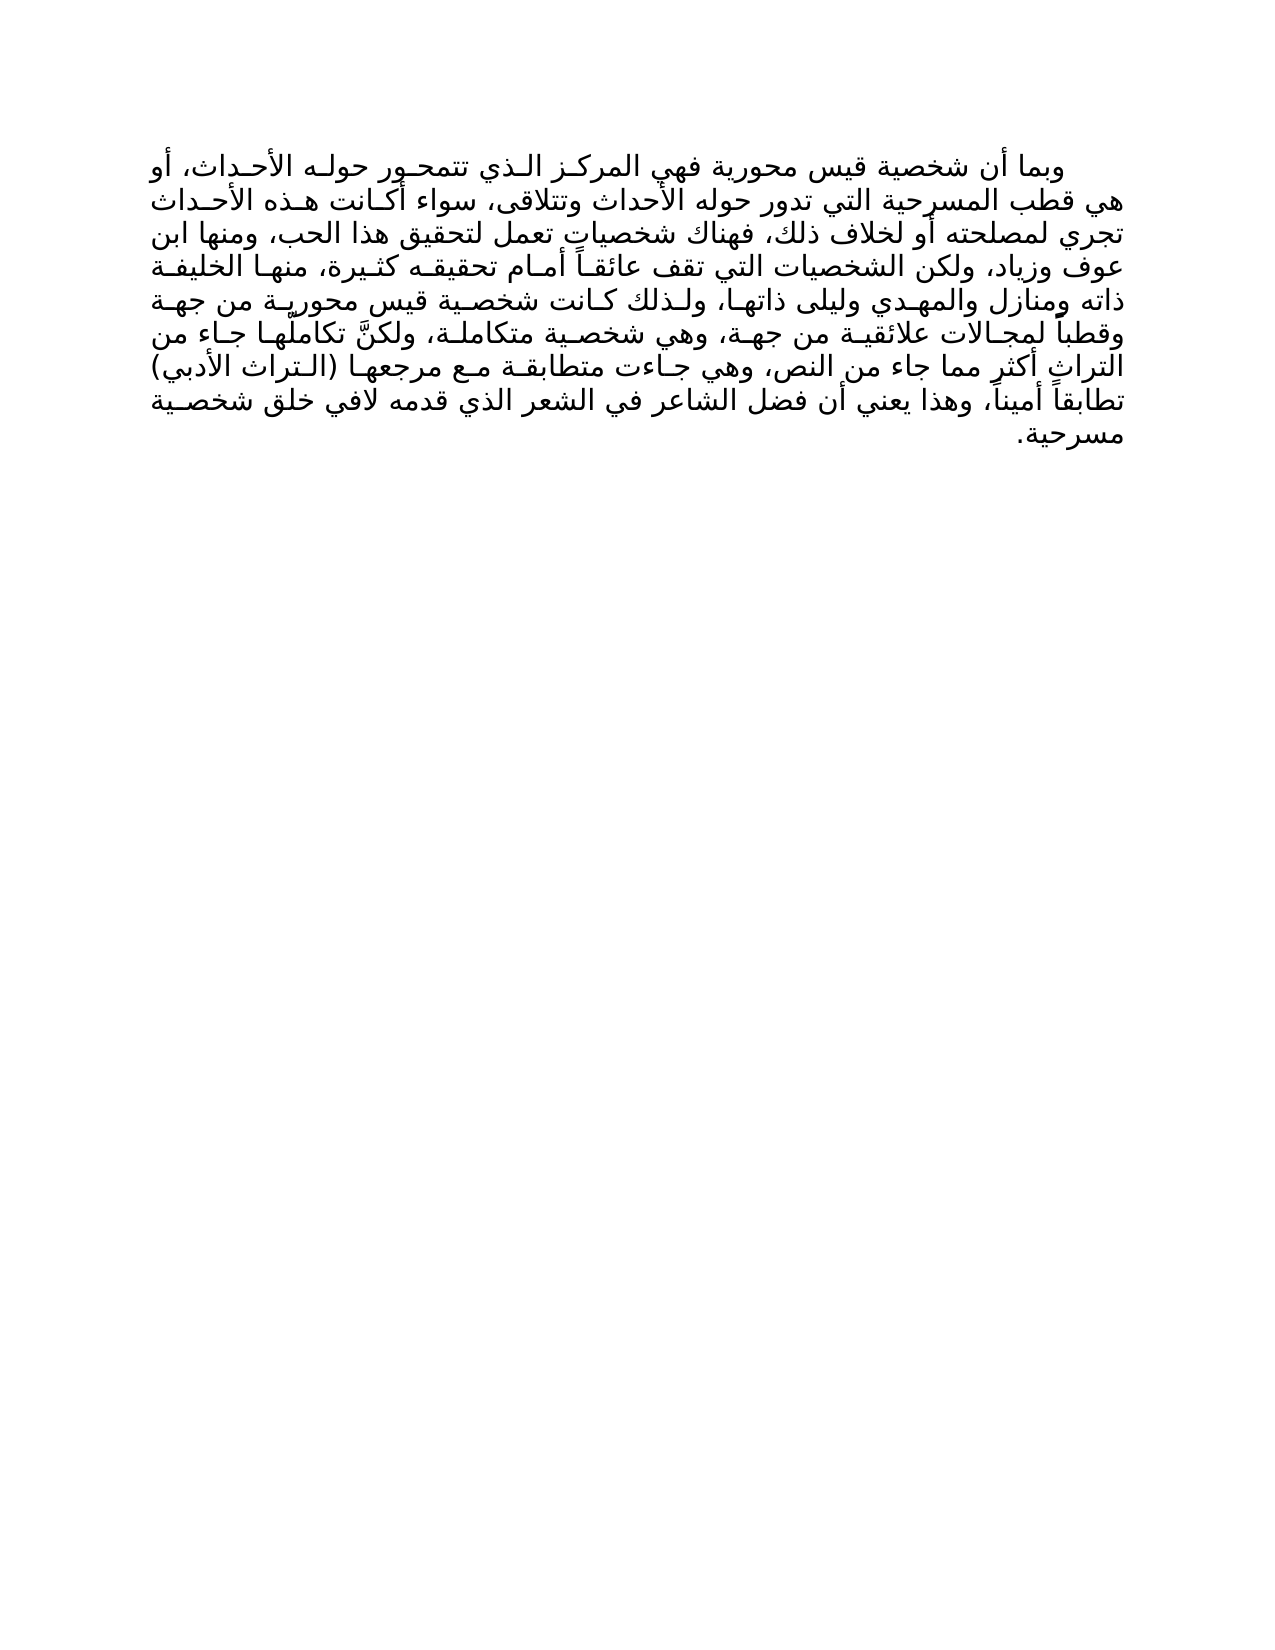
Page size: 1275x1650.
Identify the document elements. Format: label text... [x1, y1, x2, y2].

text وبما أن شخصية قيس محورية فهي المركز الذي تتمحور حوله الأحداث، أو هي قطب المسرحية التي تدور حوله الأحداث وتتلاقى، سواء أكانت هذه الأحداث تجري لمصلحته أو لخلاف ذلك، فهناك شخصيات تعمل لتحقيق هذا الحب، ومنها ابن عوف وزياد، ولكن الشخصيات التي تقف عائقاً أمام تحقيقه كثيرة، منها الخليفة ذاته ومنازل والمهدي وليلى ذاتها، ولذلك كانت شخصية قيس محورية من جهة وقطباً لمجالات علائقية من جهة، وهي شخصية متكاملة، ولكنَّ تكاملّها جاء من التراث أكثر مما جاء من النص، وهي جاءت متطابقة مع مرجعها (التراث الأدبي) تطابقاً أميناً، وهذا يعني أن فضل الشاعر في الشعر الذي قدمه لافي خلق شخصية مسرحية. [150, 150, 1125, 450]
